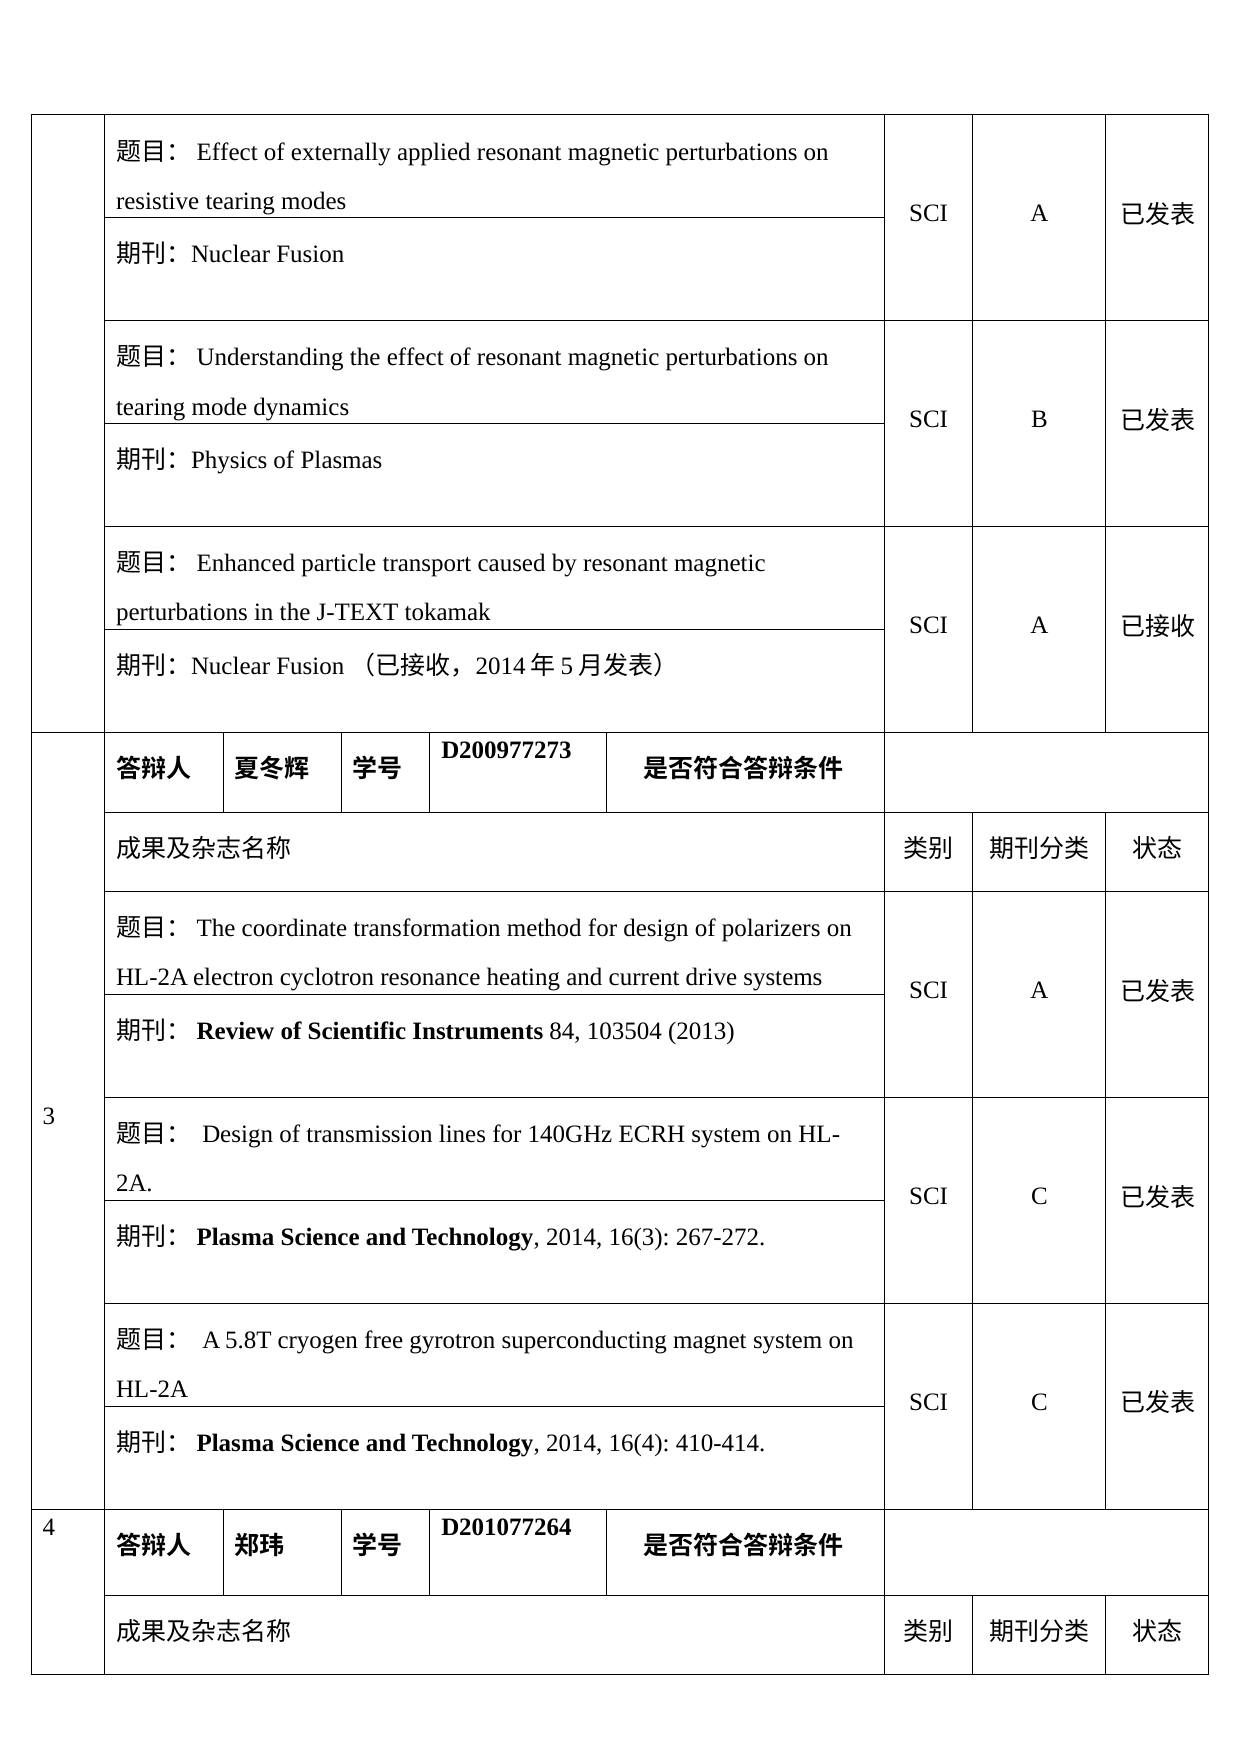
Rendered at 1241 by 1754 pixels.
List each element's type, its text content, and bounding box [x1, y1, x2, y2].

table_cell 答辩人 [105, 733, 223, 812]
table_cell 期刊： Plasma Science and Technology, 2014, 16(4): 410-414. [105, 1407, 884, 1508]
table_cell 已发表 [1106, 321, 1208, 526]
table_cell 期刊：Nuclear Fusion （已接收，2014年5月发表） [105, 630, 884, 732]
table_cell 成果及杂志名称 [105, 813, 884, 891]
table_cell SCI [885, 527, 972, 732]
table_cell 答辩人 [105, 1510, 223, 1595]
table_cell 题目： Understanding the effect of resonant magnetic perturbations on tearing mode dynamics [105, 321, 884, 423]
table_cell SCI [885, 892, 972, 1097]
table_cell 题目： Enhanced particle transport caused by resonant magnetic perturbations in the J-TEXT tokamak [105, 527, 884, 629]
table_cell 期刊：Nuclear Fusion [105, 218, 884, 320]
table_cell [885, 1510, 1208, 1595]
table_cell SCI [885, 321, 972, 526]
table_cell 已发表 [1106, 892, 1208, 1097]
table_cell 已发表 [1106, 1304, 1208, 1508]
table_cell 期刊分类 [973, 1596, 1105, 1674]
table_cell 是否符合答辩条件 [607, 733, 884, 812]
table_cell C [973, 1304, 1105, 1508]
table_cell 期刊： Review of Scientific Instruments 84, 103504 (2013) [105, 995, 884, 1097]
table_cell 类别 [885, 813, 972, 891]
table_cell 郑玮 [224, 1510, 341, 1595]
table_cell 题目： A 5.8T cryogen free gyrotron superconducting magnet system on HL-2A [105, 1304, 884, 1406]
table_cell 状态 [1106, 813, 1208, 891]
table_cell C [973, 1098, 1105, 1303]
table_cell 是否符合答辩条件 [607, 1510, 884, 1595]
table_cell 期刊：Physics of Plasmas [105, 424, 884, 526]
table_cell 题目： Design of transmission lines for 140GHz ECRH system on HL-2A. [105, 1098, 884, 1200]
table_cell SCI [885, 1304, 972, 1508]
table_cell SCI [885, 1098, 972, 1303]
table_cell 学号 [342, 1510, 429, 1595]
table_cell SCI [885, 115, 972, 320]
table_cell [885, 733, 1208, 812]
table_cell A [973, 115, 1105, 320]
table_cell 类别 [885, 1596, 972, 1674]
table_cell D201077264 [430, 1510, 606, 1595]
table_cell 已发表 [1106, 115, 1208, 320]
table_cell 夏冬辉 [224, 733, 341, 812]
table_cell 已接收 [1106, 527, 1208, 732]
table_cell 已发表 [1106, 1098, 1208, 1303]
table_cell 期刊： Plasma Science and Technology, 2014, 16(3): 267-272. [105, 1201, 884, 1303]
table_cell 4 [32, 1510, 104, 1674]
table_cell 状态 [1106, 1596, 1208, 1674]
table_cell 成果及杂志名称 [105, 1596, 884, 1674]
table_cell 期刊分类 [973, 813, 1105, 891]
table_cell 题目： The coordinate transformation method for design of polarizers on HL-2A electron cyclotron resonance heating and current drive systems [105, 892, 884, 994]
table_cell 学号 [342, 733, 429, 812]
table_cell B [973, 321, 1105, 526]
table_cell 题目： Effect of externally applied resonant magnetic perturbations on resistive tearing modes [105, 115, 884, 217]
table_cell A [973, 892, 1105, 1097]
table_cell D200977273 [430, 733, 606, 812]
table_cell 3 [32, 733, 104, 1508]
table_cell A [973, 527, 1105, 732]
